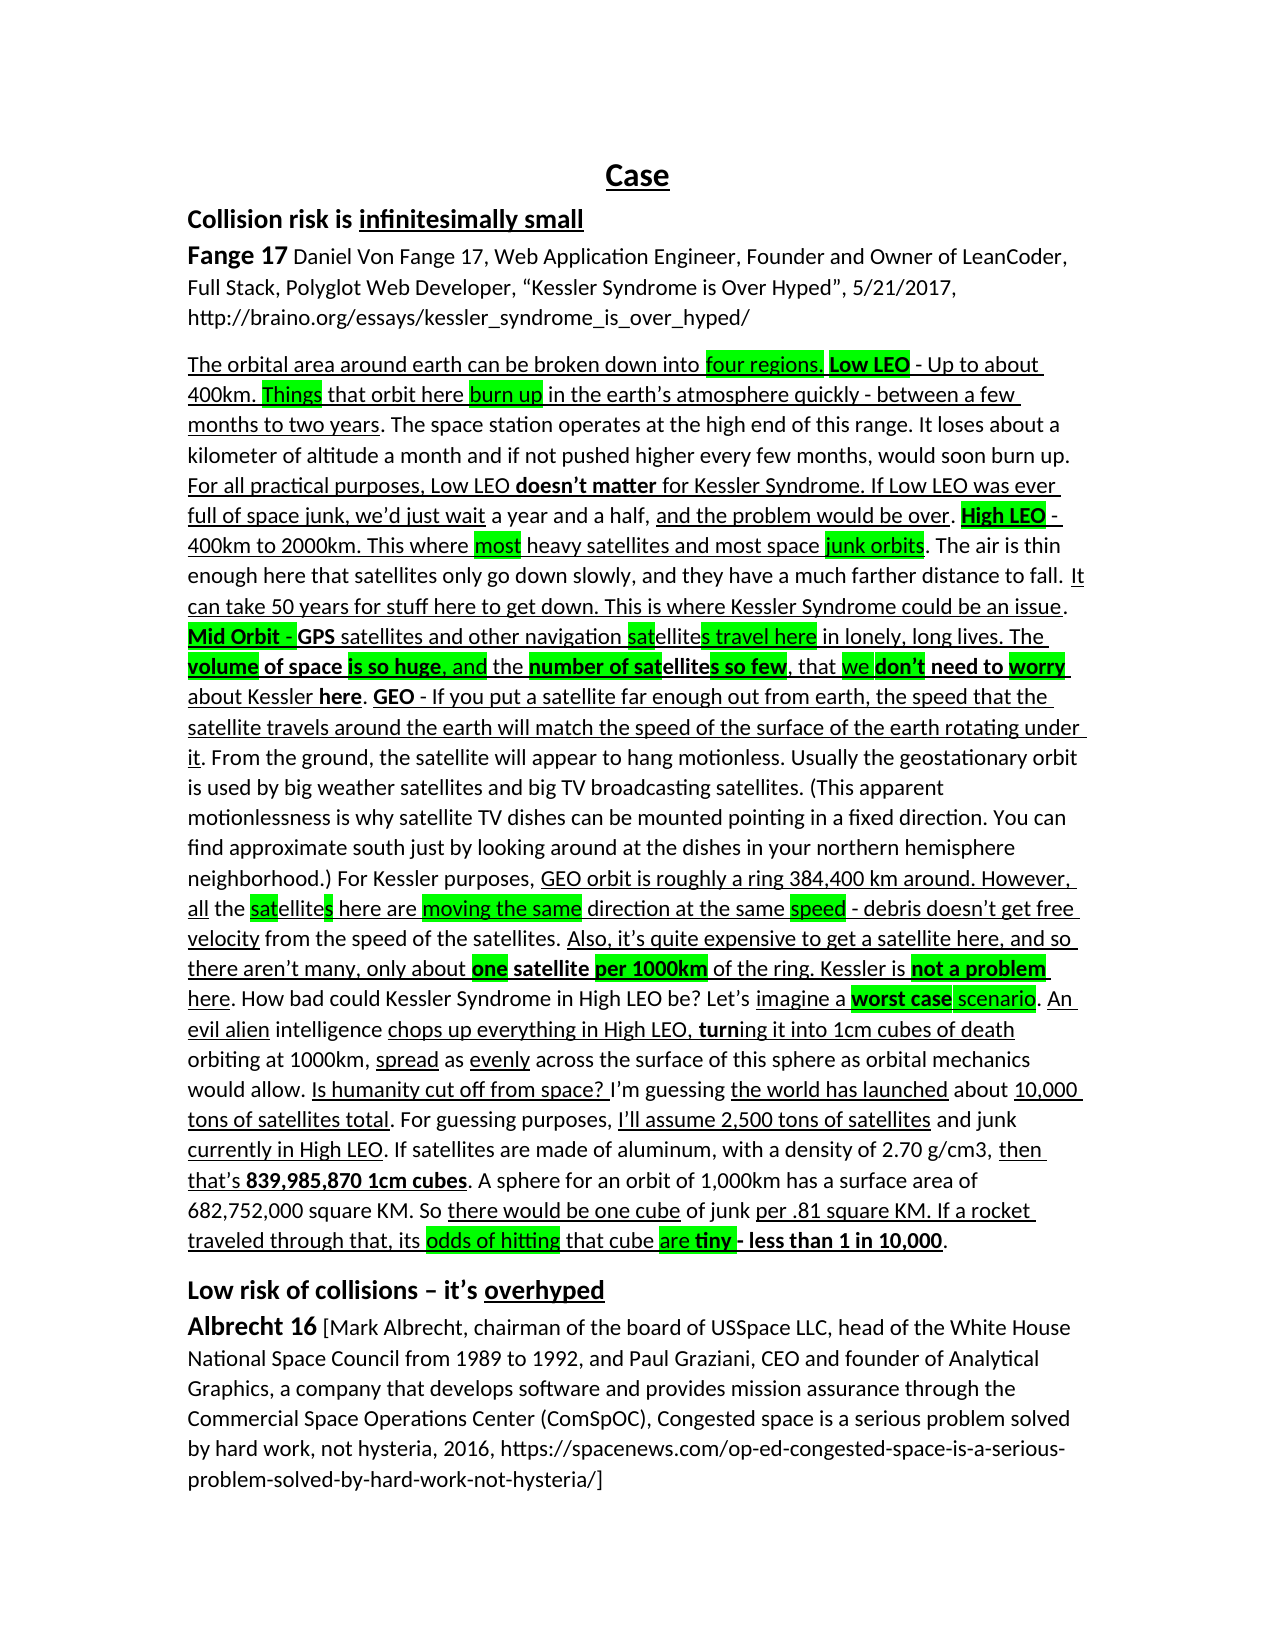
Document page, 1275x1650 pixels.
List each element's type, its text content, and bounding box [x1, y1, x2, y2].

subtitle Collision risk is infinitesimally small [187, 202, 1087, 235]
text The orbital area around earth can be broken down into four regions. Low LEO - Up to about 400km. Things that orbit here burn up in the earth’s atmosphere quickly - between a few months to two years. The space station operates at the high end of this range. It loses about a kilometer of altitude a month and if not pushed higher every few months, would soon burn up. For all practical purposes, Low LEO doesn’t matter for Kessler Syndrome. If Low LEO was ever full of space junk, we’d just wait a year and a half, and the problem would be over. High LEO - 400km to 2000km. This where most heavy satellites and most space junk orbits. The air is thin enough here that satellites only go down slowly, and they have a much farther distance to fall. It can take 50 years for stuff here to get down. This is where Kessler Syndrome could be an issue. Mid Orbit - GPS satellites and other navigation satellites travel here in lonely, long lives. The volume of space is so huge, and the number of satellites so few, that we don’t need to worry about Kessler here. GEO - If you put a satellite far enough out from earth, the speed that the satellite travels around the earth will match the speed of the surface of the earth rotating under it. From the ground, the satellite will appear to hang motionless. Usually the geostationary orbit is used by big weather satellites and big TV broadcasting satellites. (This apparent motionlessness is why satellite TV dishes can be mounted pointing in a fixed direction. You can find approximate south just by looking around at the dishes in your northern hemisphere neighborhood.) For Kessler purposes, GEO orbit is roughly a ring 384,400 km around. However, all the satellites here are moving the same direction at the same speed - debris doesn’t get free velocity from the speed of the satellites. Also, it’s quite expensive to get a satellite here, and so there aren’t many, only about one satellite per 1000km of the ring. Kessler is not a problem here. How bad could Kessler Syndrome in High LEO be? Let’s imagine a worst case scenario. An evil alien intelligence chops up everything in High LEO, turning it into 1cm cubes of death orbiting at 1000km, spread as evenly across the surface of this sphere as orbital mechanics would allow. Is humanity cut off from space? I’m guessing the world has launched about 10,000 tons of satellites total. For guessing purposes, I’ll assume 2,500 tons of satellites and junk currently in High LEO. If satellites are made of aluminum, with a density of 2.70 g/cm3, then that’s 839,985,870 1cm cubes. A sphere for an orbit of 1,000km has a surface area of 682,752,000 square KM. So there would be one cube of junk per .81 square KM. If a rocket traveled through that, its odds of hitting that cube are tiny - less than 1 in 10,000. [187, 350, 1087, 737]
text Albrecht 16 [Mark Albrecht, chairman of the board of USSpace LLC, head of the White House National Space Council from 1989 to 1992, and Paul Graziani, CEO and founder of Analytical Graphics, a company that develops software and provides mission assurance through the Commercial Space Operations Center (ComSpOC), Congested space is a serious problem solved by hard work, not hysteria, 2016, https://spacenews.com/op-ed-congested-space-is-a-serious-problem-solved-by-hard-work-not-hysteria/] [187, 1309, 1087, 1493]
text Fange 17 Daniel Von Fange 17, Web Application Engineer, Founder and Owner of LeanCoder, Full Stack, Polyglot Web Developer, “Kessler Syndrome is Over Hyped”, 5/21/2017, http://braino.org/essays/kessler_syndrome_is_over_hyped/ [187, 238, 1087, 331]
subtitle Case [187, 154, 1087, 195]
text The orbital area around earth can be broken down into four regions. Low LEO - Up to about 400km. Things that orbit here burn up in the earth’s atmosphere quickly - between a few months to two years. The space station operates at the high end of this range. It loses about a kilometer of altitude a month and if not pushed higher every few months, would soon burn up. For all practical purposes, Low LEO doesn’t matter for Kessler Syndrome. If Low LEO was ever full of space junk, we’d just wait a year and a half, and the problem would be over. High LEO - 400km to 2000km. This where most heavy satellites and most space junk orbits. The air is thin enough here that satellites only go down slowly, and they have a much farther distance to fall. It can take 50 years for stuff here to get down. This is where Kessler Syndrome could be an issue. Mid Orbit - GPS satellites and other navigation satellites travel here in lonely, long lives. The volume of space is so huge, and the number of satellites so few, that we don’t need to worry about Kessler here. GEO - If you put a satellite far enough out from earth, the speed that the satellite travels around the earth will match the speed of the surface of the earth rotating under it. From the ground, the satellite will appear to hang motionless. Usually the geostationary orbit is used by big weather satellites and big TV broadcasting satellites. (This apparent motionlessness is why satellite TV dishes can be mounted pointing in a fixed direction. You can find approximate south just by looking around at the dishes in your northern hemisphere neighborhood.) For Kessler purposes, GEO orbit is roughly a ring 384,400 km around. However, all the satellites here are moving the same direction at the same speed - debris doesn’t get free velocity from the speed of the satellites. Also, it’s quite expensive to get a satellite here, and so there aren’t many, only about one satellite per 1000km of the ring. Kessler is not a problem here. How bad could Kessler Syndrome in High LEO be? Let’s imagine a worst case scenario. An evil alien intelligence chops up everything in High LEO, turning it into 1cm cubes of death orbiting at 1000km, spread as evenly across the surface of this sphere as orbital mechanics would allow. Is humanity cut off from space? I’m guessing the world has launched about 10,000 tons of satellites total. For guessing purposes, I’ll assume 2,500 tons of satellites and junk currently in High LEO. If satellites are made of aluminum, with a density of 2.70 g/cm3, then that’s 839,985,870 1cm cubes. A sphere for an orbit of 1,000km has a surface area of 682,752,000 square KM. So there would be one cube of junk per .81 square KM. If a rocket traveled through that, its odds of hitting that cube are tiny - less than 1 in 10,000. [187, 738, 1087, 1254]
subtitle Low risk of collisions – it’s overhyped [187, 1273, 1087, 1306]
